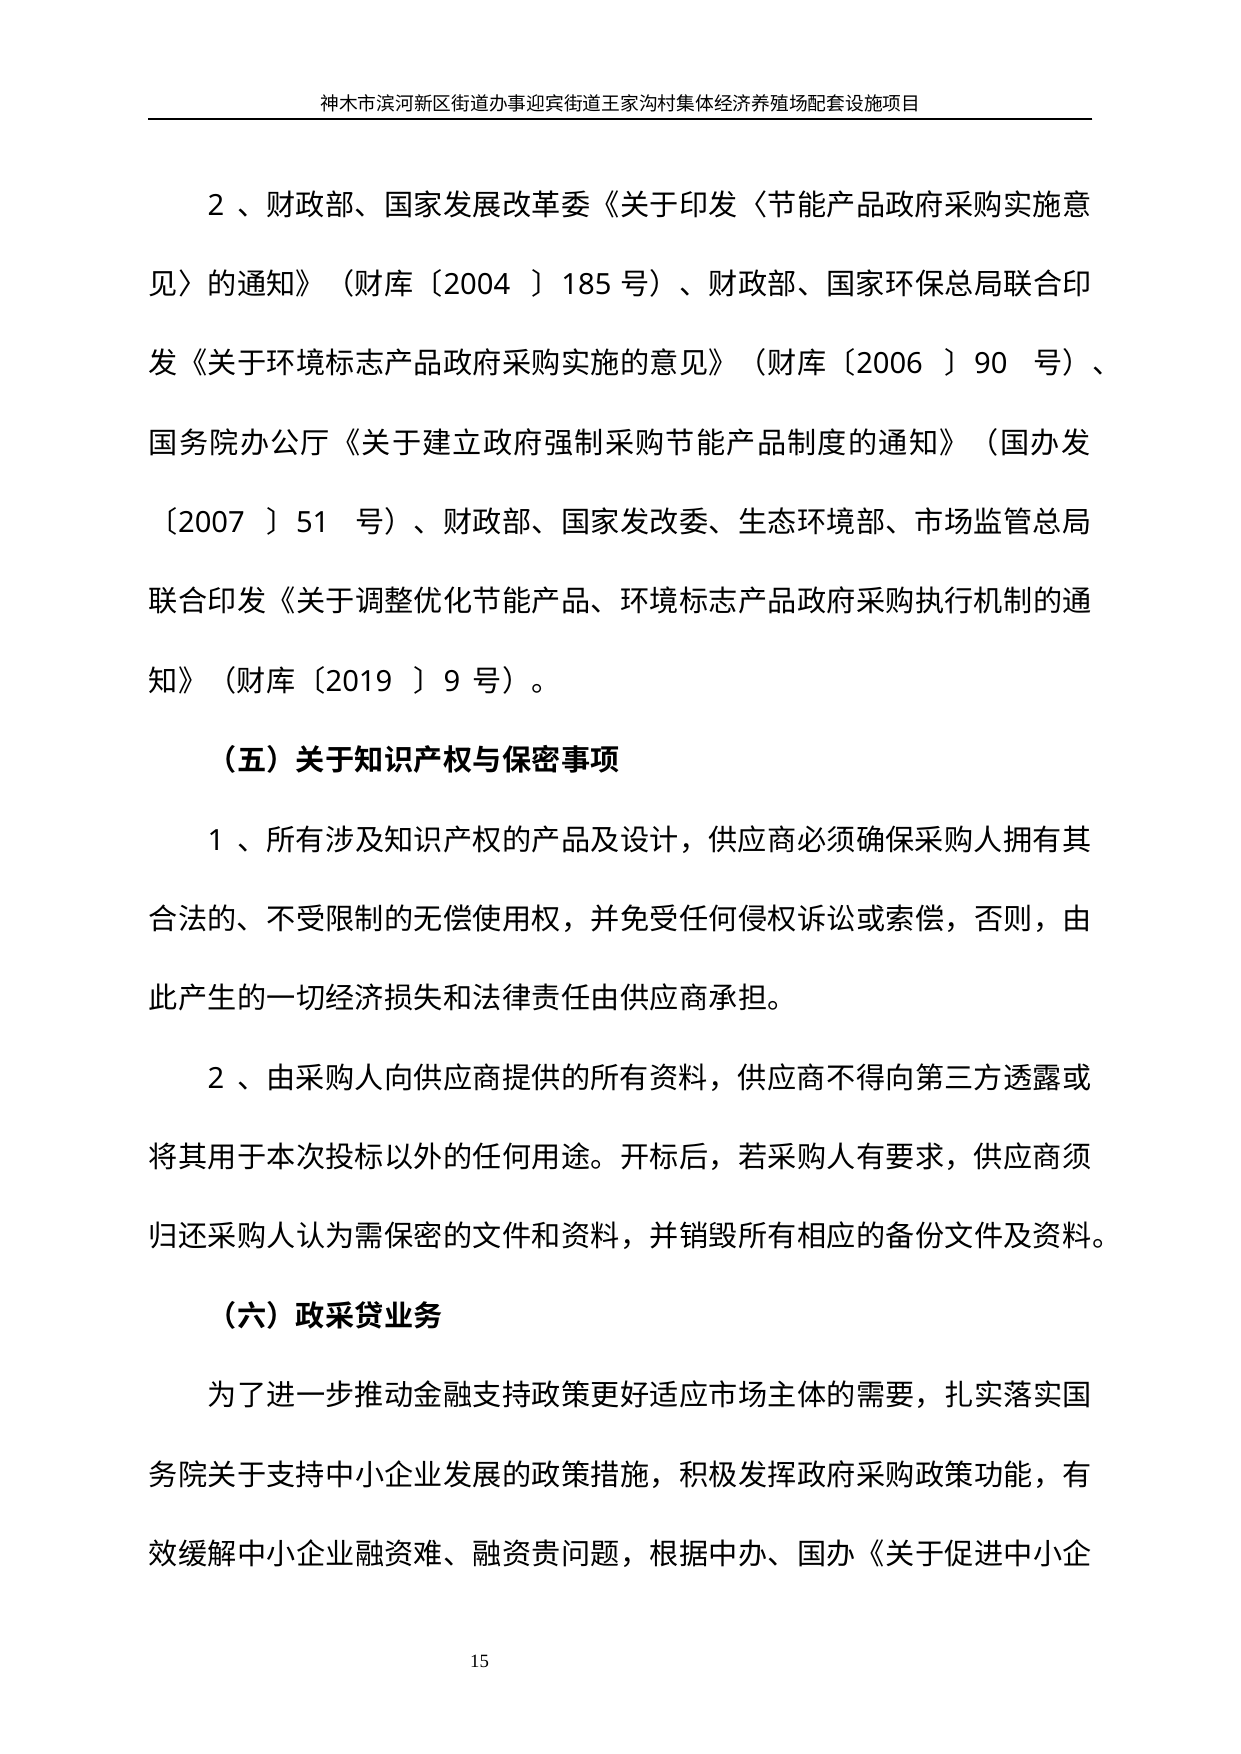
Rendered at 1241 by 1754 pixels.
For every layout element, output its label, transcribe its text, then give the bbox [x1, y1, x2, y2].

text （六）政采贷业务 [148, 1274, 1092, 1353]
text 2、财政部、国家发展改革委《关于印发〈节能产品政府采购实施意见〉的通知》（财库〔2004〕185号）、财政部、国家环保总局联合印发《关于环境标志产品政府采购实施的意见》（财库〔2006〕90号）、国务院办公厅《关于建立政府强制采购节能产品制度的通知》（国办发〔2007〕51号）、财政部、国家发改委、生态环境部、市场监管总局联合印发《关于调整优化节能产品、环境标志产品政府采购执行机制的通知》（财库〔2019〕9号）。 [148, 163, 1092, 718]
text 2、由采购人向供应商提供的所有资料，供应商不得向第三方透露或将其用于本次投标以外的任何用途。开标后，若采购人有要求，供应商须归还采购人认为需保密的文件和资料，并销毁所有相应的备份文件及资料。 [148, 1036, 1092, 1274]
text （五）关于知识产权与保密事项 [148, 718, 1092, 798]
text 1、所有涉及知识产权的产品及设计，供应商必须确保采购人拥有其合法的、不受限制的无偿使用权，并免受任何侵权诉讼或索偿，否则，由此产生的一切经济损失和法律责任由供应商承担。 [148, 798, 1092, 1036]
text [148, 1353, 1092, 1591]
